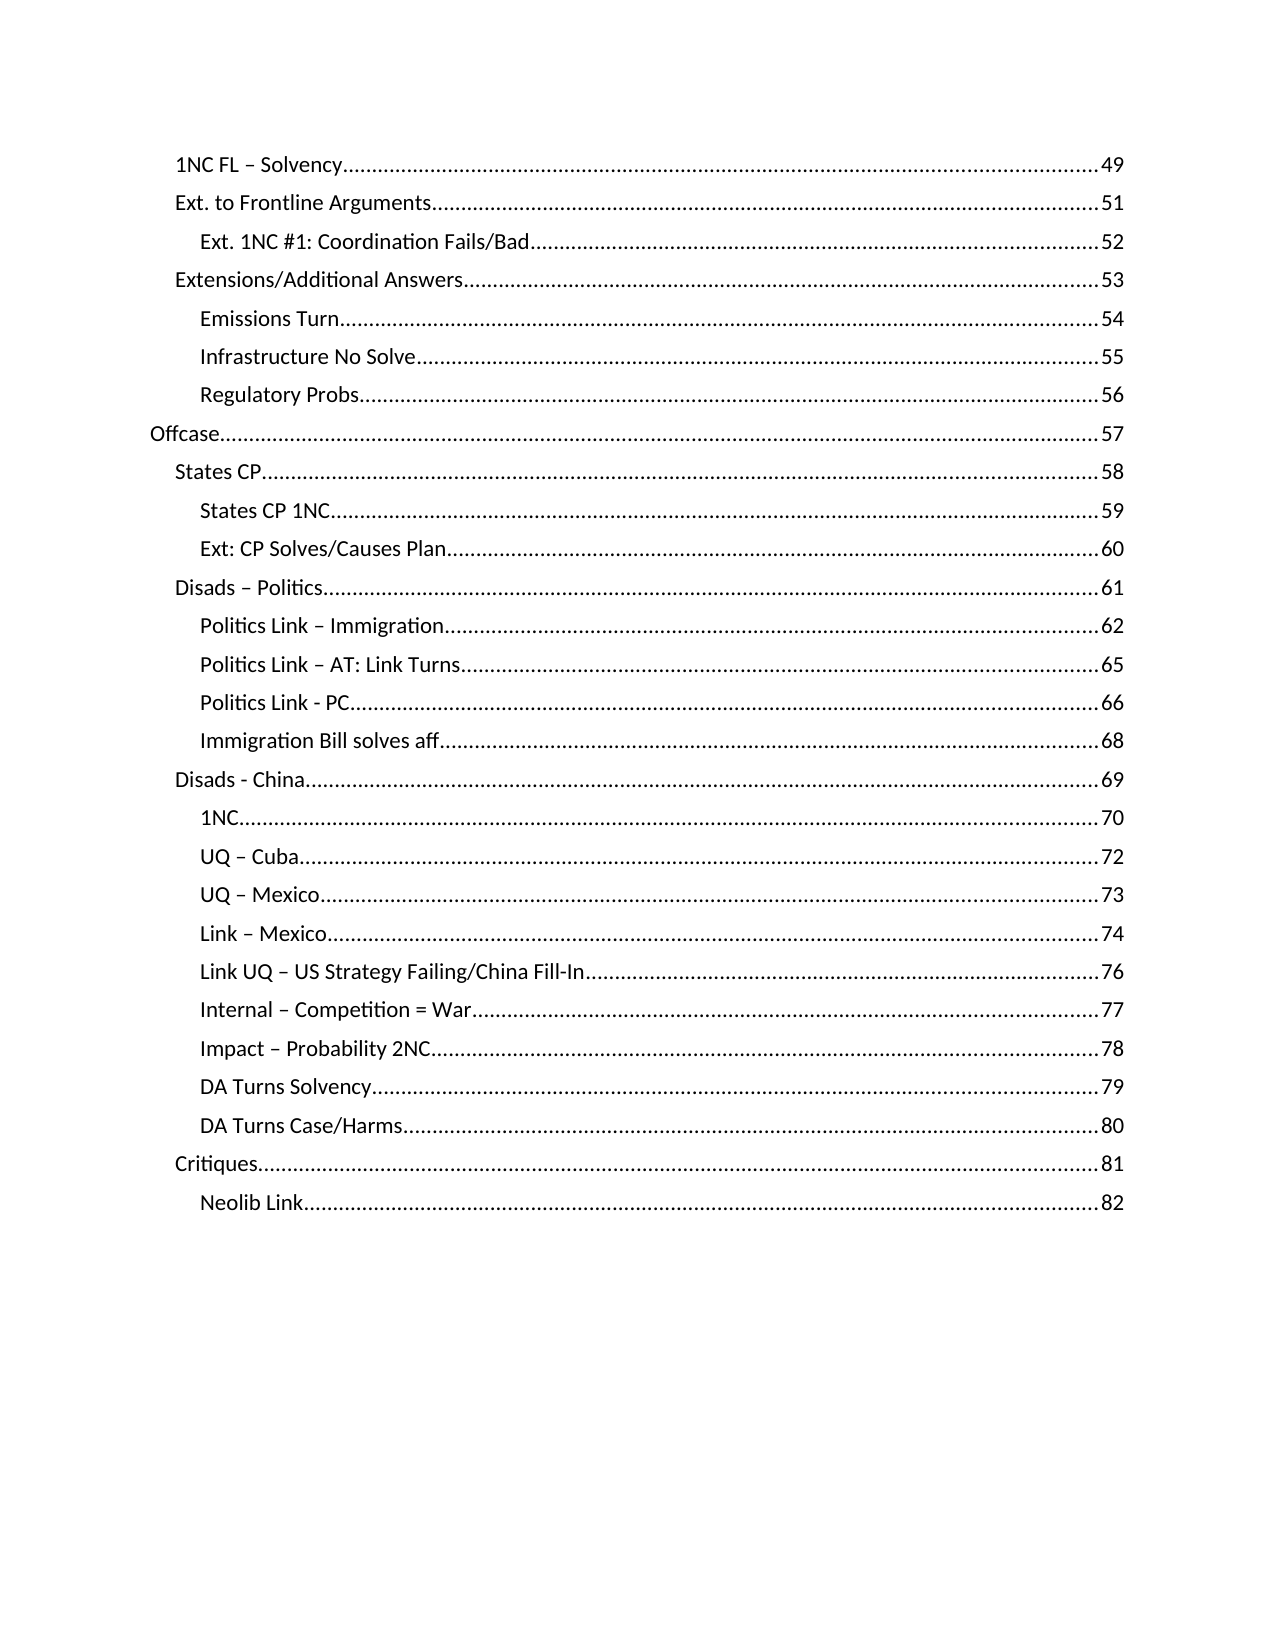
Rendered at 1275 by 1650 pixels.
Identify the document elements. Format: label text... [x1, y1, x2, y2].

text States CP 1NC 59 [200, 496, 1125, 524]
text Link – Mexico 74 [200, 919, 1125, 947]
text States CP 58 [175, 457, 1125, 486]
text Politics Link – Immigration 62 [200, 611, 1125, 639]
text Infrastructure No Solve 55 [200, 342, 1125, 370]
text DA Turns Solvency 79 [200, 1072, 1125, 1101]
text Neolib Link 82 [200, 1188, 1125, 1216]
text DA Turns Case/Harms 80 [200, 1111, 1125, 1139]
text Extensions/Additional Answers 53 [175, 265, 1125, 293]
text Politics Link – AT: Link Turns 65 [200, 650, 1125, 678]
text Internal – Competition = War 77 [200, 996, 1125, 1024]
text 1NC FL – Solvency 49 [175, 150, 1125, 178]
text Disads - China 69 [175, 765, 1125, 793]
text Offcase 57 [150, 419, 1125, 447]
text Link UQ – US Strategy Failing/China Fill-In 76 [200, 957, 1125, 985]
text Impact – Probability 2NC 78 [200, 1034, 1125, 1062]
text Ext. 1NC #1: Coordination Fails/Bad 52 [200, 227, 1125, 255]
text UQ – Mexico 73 [200, 880, 1125, 908]
text Disads – Politics 61 [175, 573, 1125, 601]
text UQ – Cuba 72 [200, 842, 1125, 870]
text Ext: CP Solves/Causes Plan 60 [200, 534, 1125, 562]
text Regulatory Probs 56 [200, 381, 1125, 409]
text 1NC 70 [200, 803, 1125, 831]
text Critiques 81 [175, 1149, 1125, 1177]
text Ext. to Frontline Arguments 51 [175, 188, 1125, 216]
text Emissions Turn 54 [200, 304, 1125, 332]
text Politics Link - PC 66 [200, 688, 1125, 716]
text Immigration Bill solves aff 68 [200, 727, 1125, 754]
